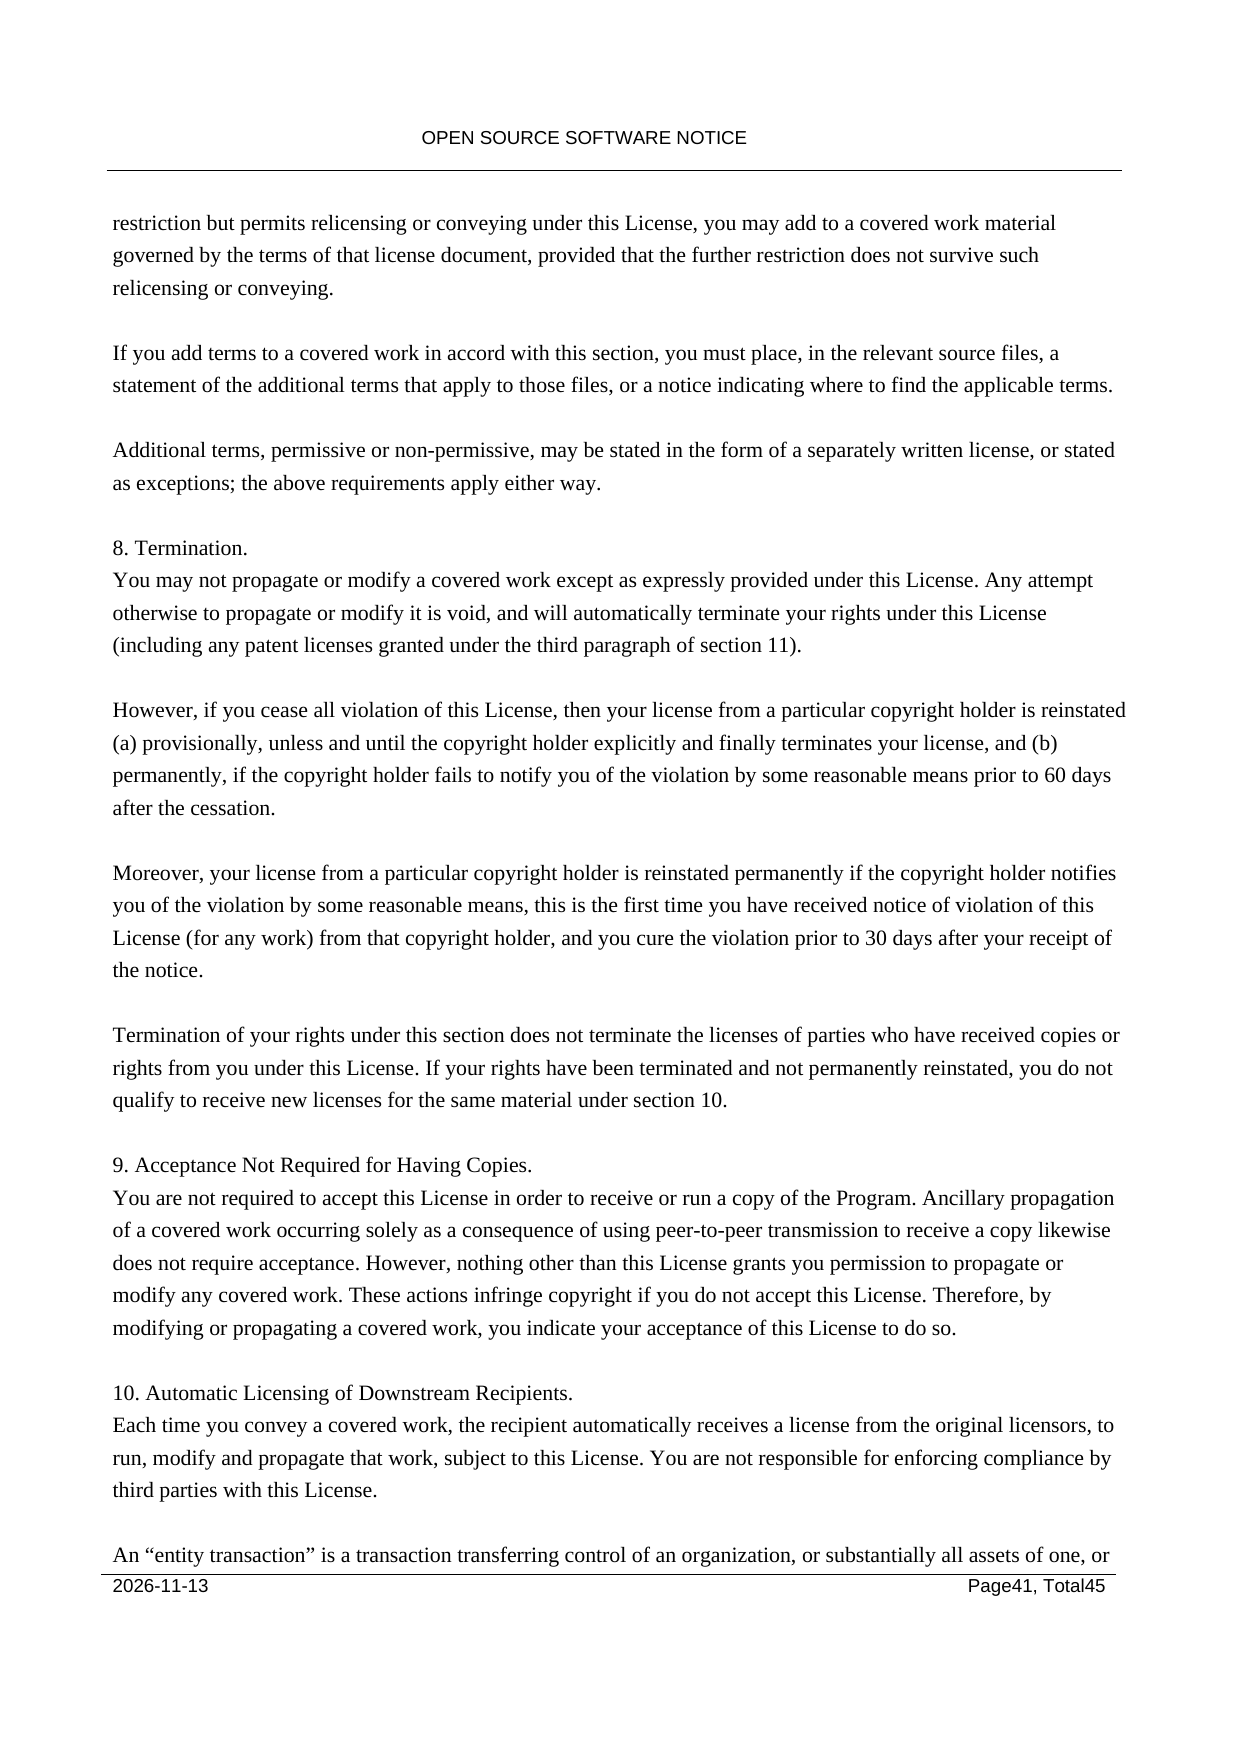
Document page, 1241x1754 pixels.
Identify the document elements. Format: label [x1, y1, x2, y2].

text [112, 206, 1128, 1571]
